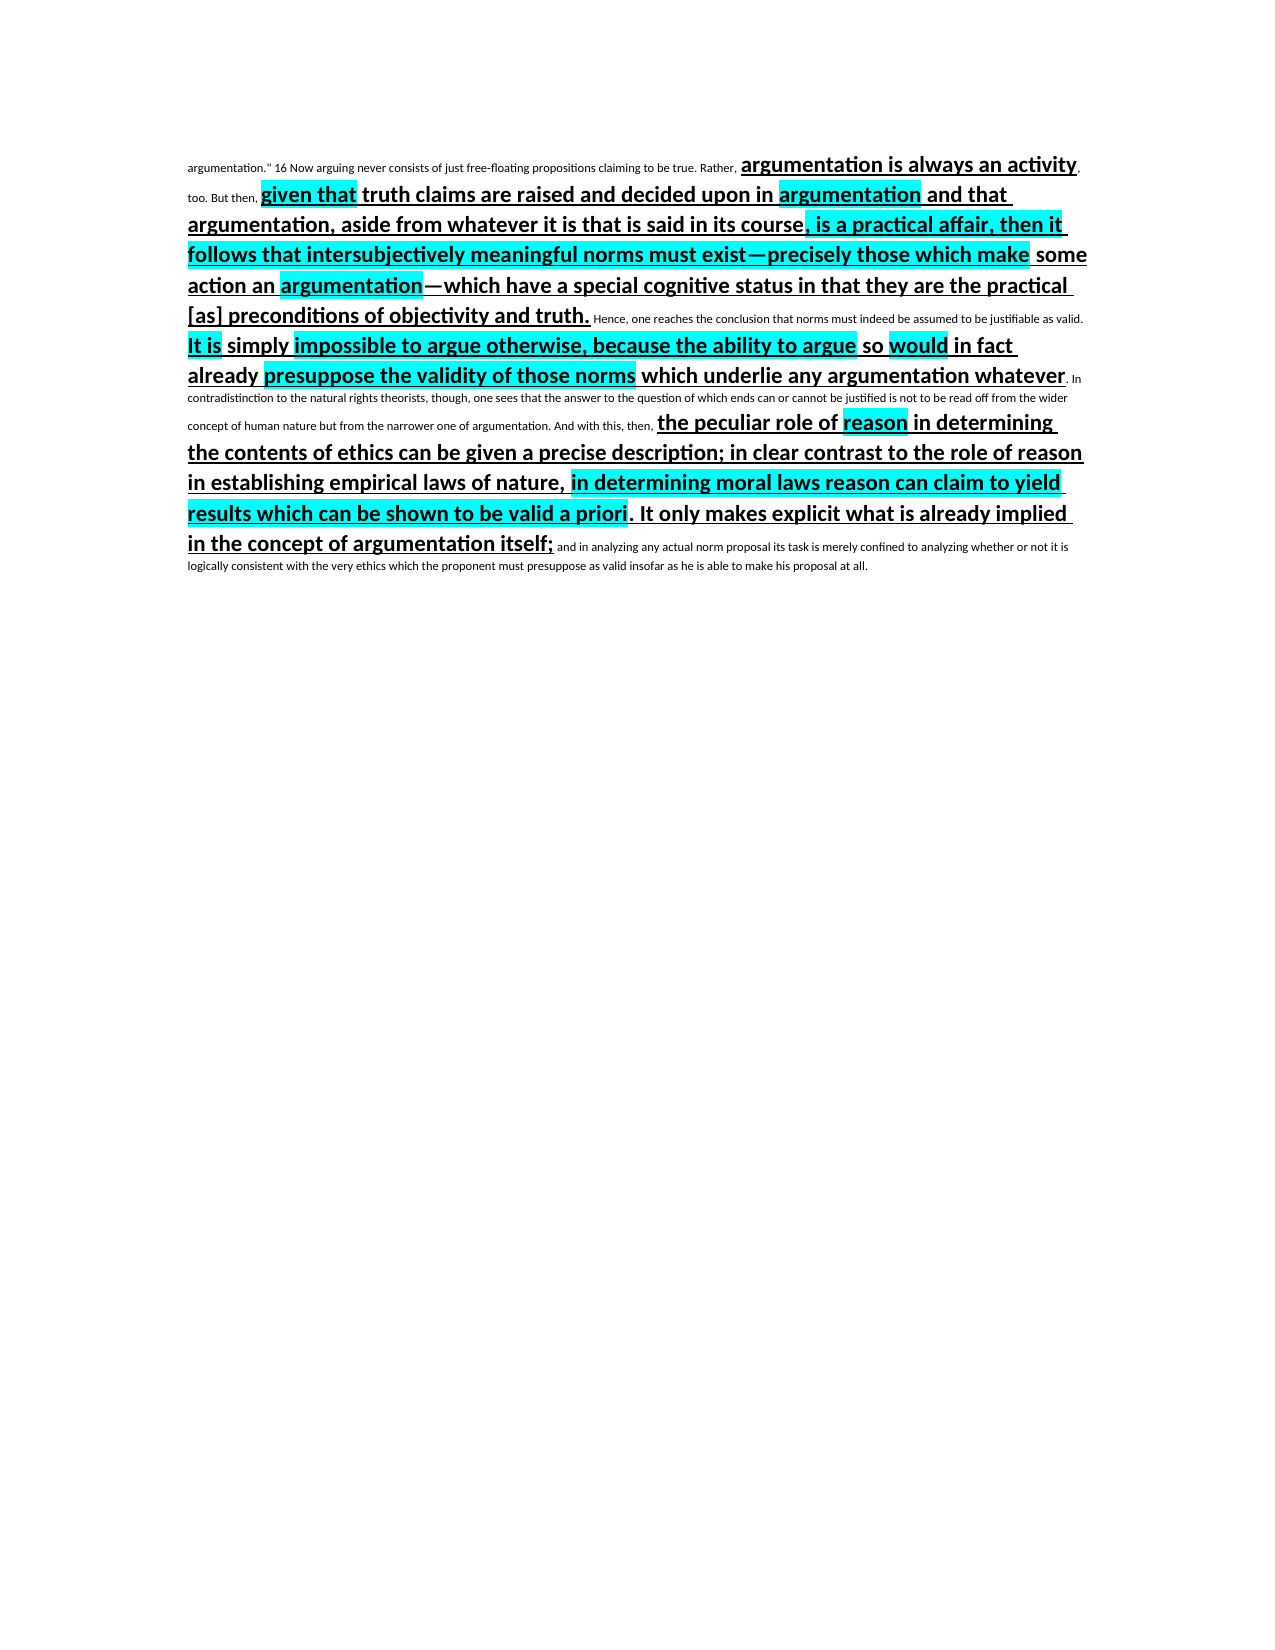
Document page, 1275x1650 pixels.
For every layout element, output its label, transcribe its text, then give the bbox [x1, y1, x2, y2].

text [187, 150, 1087, 265]
